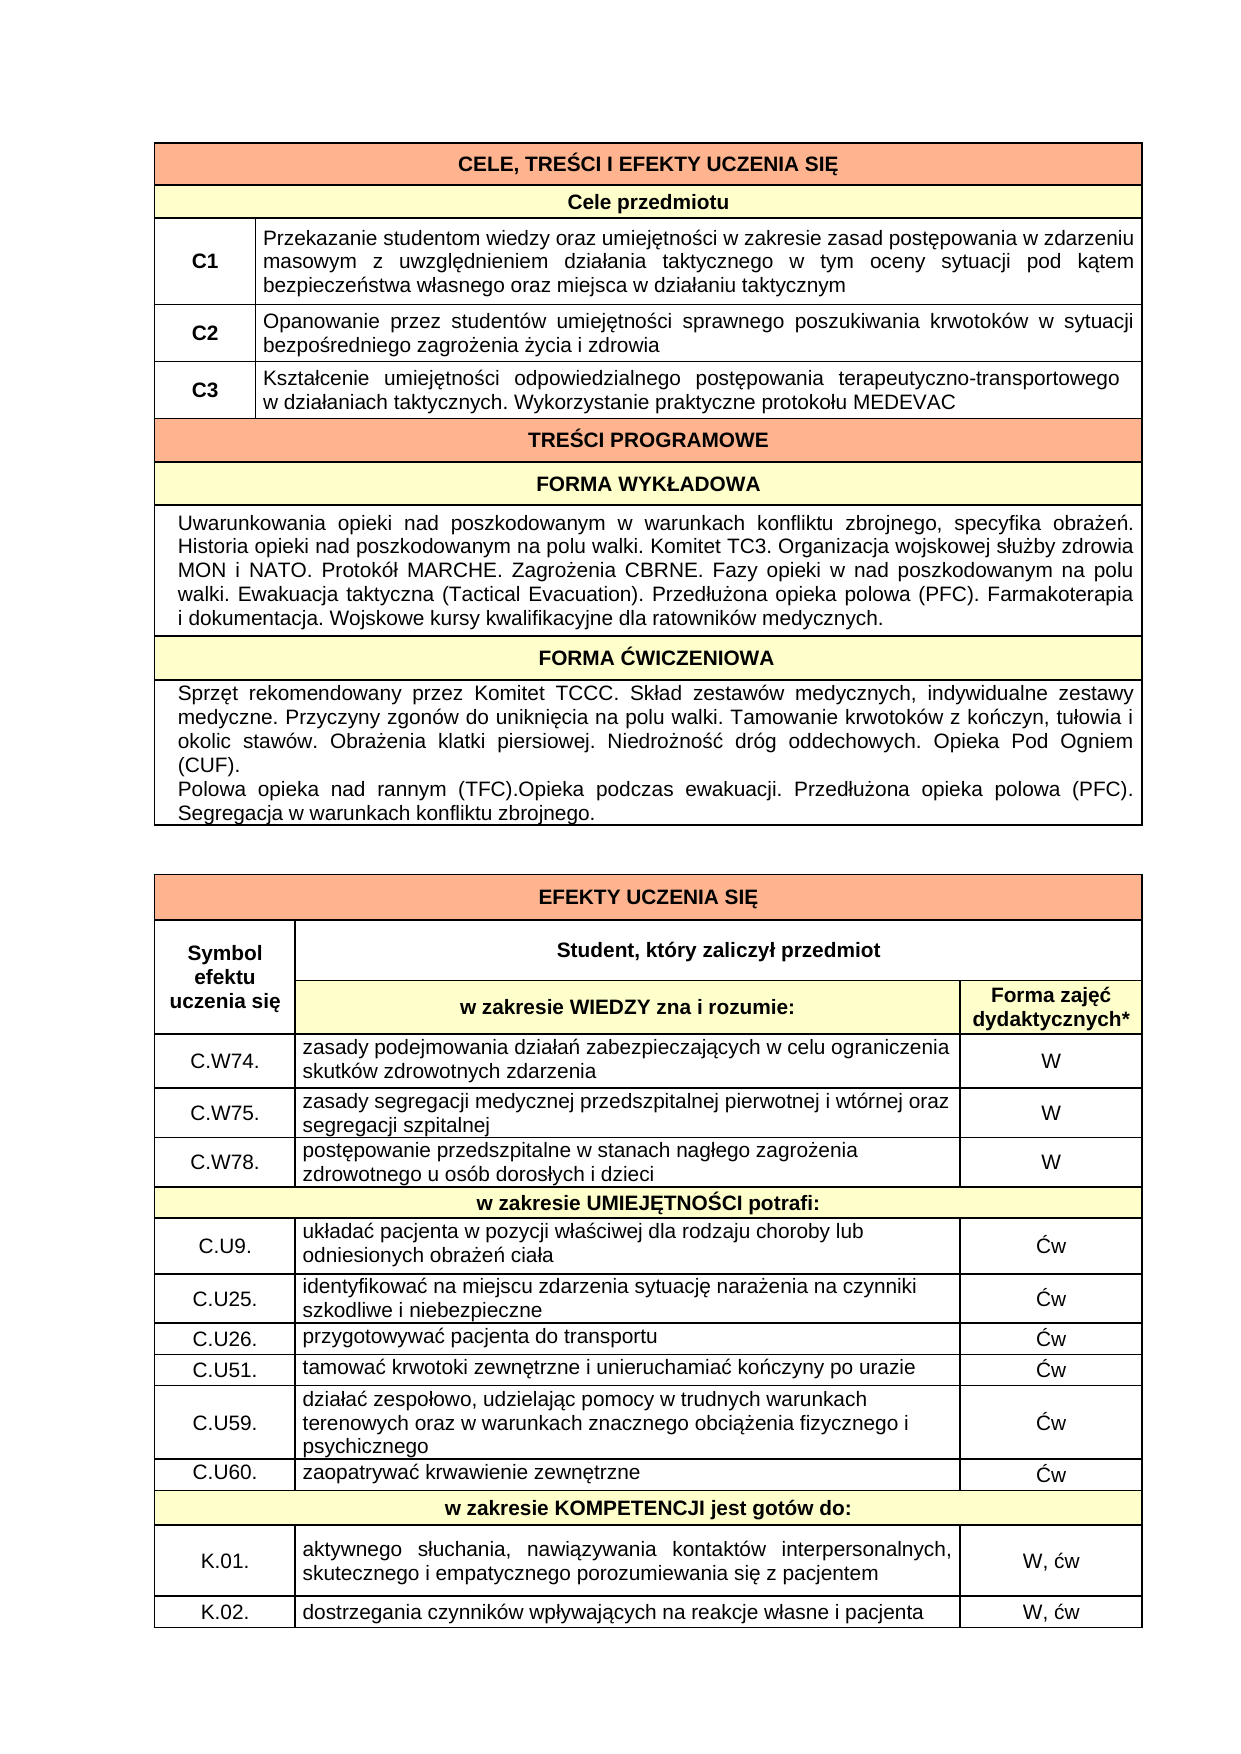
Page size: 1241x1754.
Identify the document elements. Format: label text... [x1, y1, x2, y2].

table_cell C.W78. [155, 1138, 294, 1186]
table_cell W [961, 1035, 1141, 1087]
table_cell Przekazanie studentom wiedzy oraz umiejętności w zakresie zasad postępowania w zdarzeniu masowym z uwzględnieniem działania taktycznego w tym oceny sytuacji pod kątem bezpieczeństwa własnego oraz miejsca w działaniu taktycznym [256, 219, 1141, 304]
table_cell postępowanie przedszpitalne w stanach nagłego zagrożenia zdrowotnego u osób dorosłych i dzieci [296, 1138, 959, 1186]
table_cell C.U51. [155, 1355, 294, 1385]
table_header CELE, TREŚCI I EFEKTY UCZENIA SIĘ [155, 144, 1141, 184]
table_cell W [961, 1138, 1141, 1186]
table_cell K.01. [155, 1526, 294, 1595]
table_cell w zakresie KOMPETENCJI jest gotów do: [155, 1491, 1141, 1524]
table_cell identyfikować na miejscu zdarzenia sytuację narażenia na czynniki szkodliwe i niebezpieczne [296, 1275, 959, 1322]
table_cell dostrzegania czynników wpływających na reakcje własne i pacjenta [296, 1597, 959, 1627]
table_cell Ćw [961, 1324, 1141, 1353]
table_cell zaopatrywać krwawienie zewnętrzne [296, 1460, 959, 1489]
table_cell FORMA ĆWICZENIOWA [155, 637, 1141, 679]
table_cell W, ćw [961, 1526, 1141, 1595]
table_cell zasady segregacji medycznej przedszpitalnej pierwotnej i wtórnej oraz segregacji szpitalnej [296, 1089, 959, 1136]
table_cell K.02. [155, 1597, 294, 1627]
table_cell działać zespołowo, udzielając pomocy w trudnych warunkach terenowych oraz w warunkach znacznego obciążenia fizycznego i psychicznego [296, 1386, 959, 1458]
table_cell TREŚCI PROGRAMOWE [155, 419, 1141, 461]
table_cell C.U26. [155, 1324, 294, 1353]
table_cell Student, który zaliczył przedmiot [296, 921, 1141, 980]
table_cell C.W75. [155, 1089, 294, 1136]
table_cell Opanowanie przez studentów umiejętności sprawnego poszukiwania krwotoków w sytuacji bezpośredniego zagrożenia życia i zdrowia [256, 305, 1141, 361]
table_cell Ćw [961, 1219, 1141, 1273]
table_cell układać pacjenta w pozycji właściwej dla rodzaju choroby lub odniesionych obrażeń ciała [296, 1219, 959, 1273]
table_cell Symbol efektu uczenia się [155, 921, 294, 1033]
table_cell C1 [155, 219, 255, 304]
table_cell C.U25. [155, 1275, 294, 1322]
table_cell Uwarunkowania opieki nad poszkodowanym w warunkach konfliktu zbrojnego, specyfika obrażeń. Historia opieki nad poszkodowanym na polu walki. Komitet TC3. Organizacja wojskowej służby zdrowia MON i NATO. Protokół MARCHE. Zagrożenia CBRNE. Fazy opieki w nad poszkodowanym na polu walki. Ewakuacja taktyczna (Tactical Evacuation). Przedłużona opieka polowa (PFC). Farmakoterapia i dokumentacja. Wojskowe kursy kwalifikacyjne dla ratowników medycznych. [155, 506, 1141, 635]
table_header EFEKTY UCZENIA SIĘ [155, 875, 1141, 919]
table_cell C2 [155, 305, 255, 361]
table_cell w zakresie WIEDZY zna i rozumie: [296, 981, 959, 1033]
table_cell FORMA WYKŁADOWA [155, 463, 1141, 504]
table_cell Forma zajęć dydaktycznych* [961, 981, 1141, 1033]
table_cell W, ćw [961, 1597, 1141, 1627]
table_cell Kształcenie umiejętności odpowiedzialnego postępowania terapeutyczno-transportowego w działaniach taktycznych. Wykorzystanie praktyczne protokołu MEDEVAC [256, 362, 1141, 417]
table_cell przygotowywać pacjenta do transportu [296, 1324, 959, 1353]
table_cell C.U9. [155, 1219, 294, 1273]
table_cell Sprzęt rekomendowany przez Komitet TCCC. Skład zestawów medycznych, indywidualne zestawy medyczne. Przyczyny zgonów do uniknięcia na polu walki. Tamowanie krwotoków z kończyn, tułowia i okolic stawów. Obrażenia klatki piersiowej. Niedrożność dróg oddechowych. Opieka Pod Ogniem (CUF). Polowa opieka nad rannym (TFC).Opieka podczas ewakuacji. Przedłużona opieka polowa (PFC). Segregacja w warunkach konfliktu zbrojnego. [155, 681, 1141, 824]
table_cell C.U59. [155, 1386, 294, 1458]
table_cell W [961, 1089, 1141, 1136]
table_cell C.W74. [155, 1035, 294, 1087]
table_cell tamować krwotoki zewnętrzne i unieruchamiać kończyny po urazie [296, 1355, 959, 1385]
table_cell Ćw [961, 1460, 1141, 1489]
table_cell Cele przedmiotu [155, 186, 1141, 217]
table_cell C3 [155, 362, 255, 417]
table_cell Ćw [961, 1275, 1141, 1322]
table_cell zasady podejmowania działań zabezpieczających w celu ograniczenia skutków zdrowotnych zdarzenia [296, 1035, 959, 1087]
table_cell aktywnego słuchania, nawiązywania kontaktów interpersonalnych, skutecznego i empatycznego porozumiewania się z pacjentem [296, 1526, 959, 1595]
table_cell w zakresie UMIEJĘTNOŚCI potrafi: [155, 1188, 1141, 1217]
table_cell Ćw [961, 1386, 1141, 1458]
table_cell Ćw [961, 1355, 1141, 1385]
table_cell C.U60. [155, 1460, 294, 1489]
